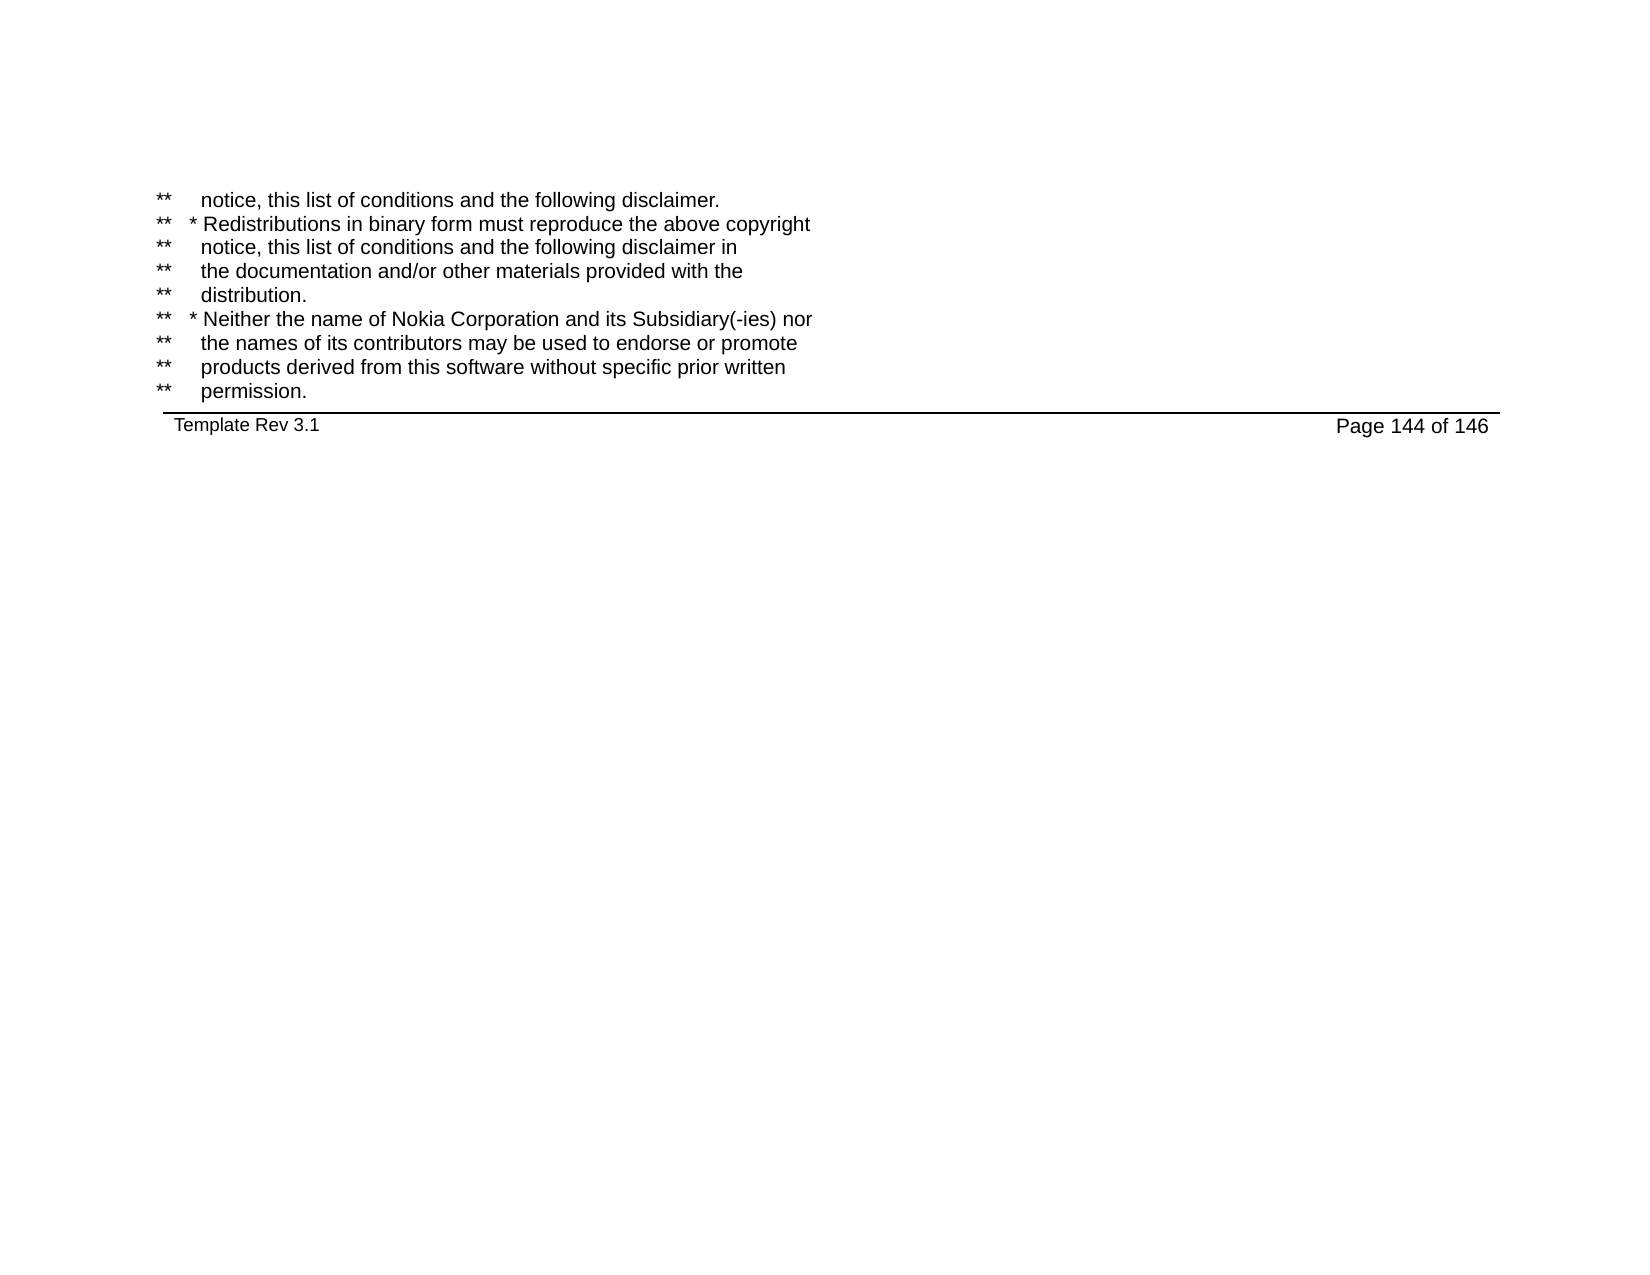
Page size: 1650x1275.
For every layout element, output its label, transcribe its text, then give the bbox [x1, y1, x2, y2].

text ** * Redistributions in binary form must reproduce the above copyright [150, 211, 1500, 235]
text ** products derived from this software without specific prior written [150, 355, 1500, 379]
text ** notice, this list of conditions and the following disclaimer in [150, 235, 1500, 259]
text ** permission. [150, 379, 1500, 403]
text ** * Neither the name of Nokia Corporation and its Subsidiary(-ies) nor [150, 307, 1500, 331]
text ** notice, this list of conditions and the following disclaimer. [150, 187, 1500, 211]
text ** the names of its contributors may be used to endorse or promote [150, 331, 1500, 355]
text ** distribution. [150, 283, 1500, 307]
text ** the documentation and/or other materials provided with the [150, 259, 1500, 283]
